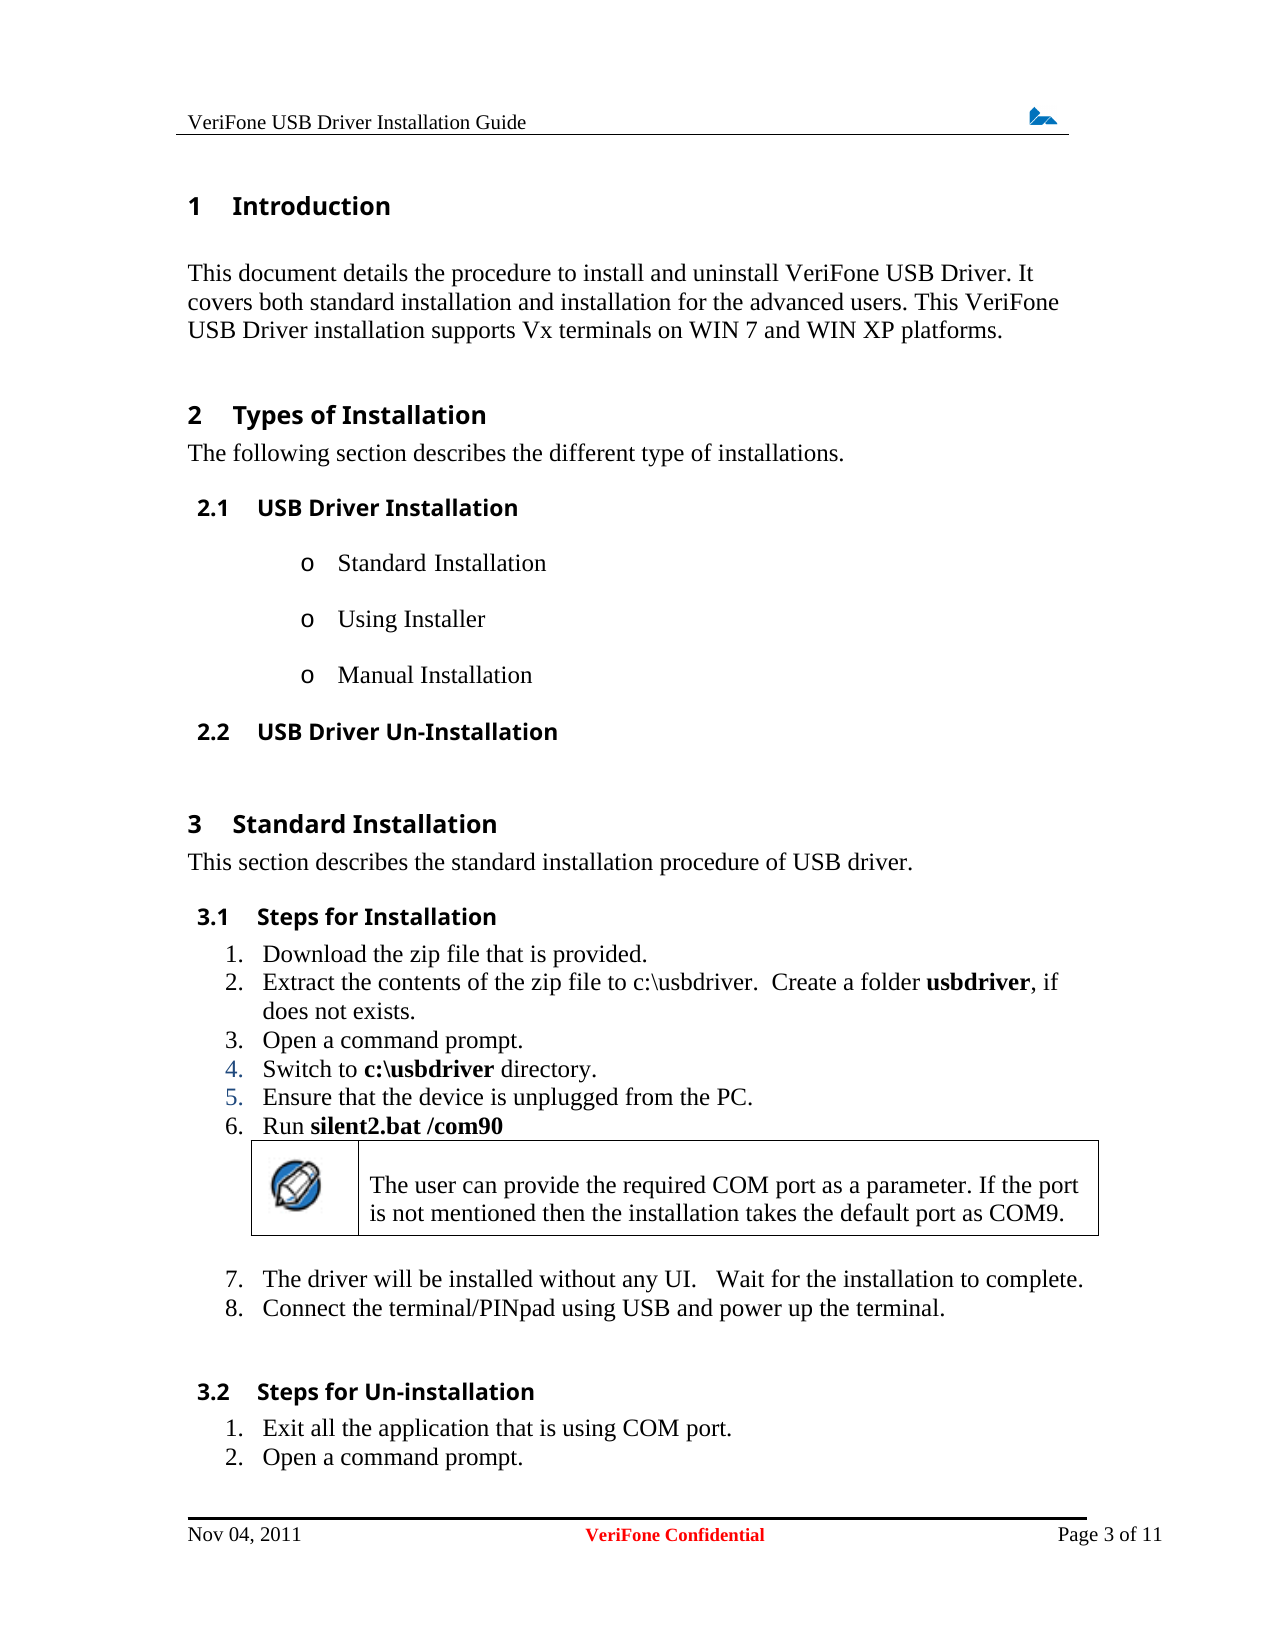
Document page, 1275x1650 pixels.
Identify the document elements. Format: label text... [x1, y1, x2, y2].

list Download the zip file that is provided. [225, 939, 1087, 967]
subtitle Introduction [187, 189, 1087, 223]
subtitle Manual Installation [300, 660, 1087, 691]
list Switch to c:\usbdriver directory. [225, 1054, 1087, 1082]
list Extract the contents of the zip file to c:\usbdriver. Create a folder usbdriver, if does not exists. [225, 967, 1087, 1025]
subtitle Standard Installation [187, 807, 1087, 841]
subtitle USB Driver Installation [197, 492, 1087, 523]
text This section describes the standard installation procedure of USB driver. [187, 847, 1087, 876]
table_header [252, 1141, 262, 1235]
list Ensure that the device is unplugged from the PC. [225, 1082, 1087, 1111]
list Exit all the application that is using COM port. [225, 1413, 1087, 1442]
subtitle Steps for Installation [197, 901, 1087, 932]
subtitle Using Installer [300, 604, 1087, 635]
list Run silent2.bat /com90 [225, 1111, 1087, 1140]
list The driver will be installed without any UI. Wait for the installation to complete. [225, 1264, 1087, 1293]
list Connect the terminal/PINpad using USB and power up the terminal. [225, 1293, 1087, 1322]
subtitle USB Driver Un-Installation [197, 716, 1087, 747]
subtitle Standard Installation [300, 548, 1087, 579]
list Open a command prompt. [225, 1442, 1087, 1471]
picture [1029, 105, 1058, 125]
table_header [343, 1141, 358, 1235]
text This document details the procedure to install and uninstall VeriFone USB Driver. It covers both standard installation and installation for the advanced users. This VeriFone USB Driver installation supports Vx terminals on WIN 7 and WIN XP platforms. [187, 258, 1087, 344]
table_header The user can provide the required COM port as a parameter. If the port is not mentioned then the installation takes the default port as COM9. [359, 1141, 1098, 1235]
subtitle Types of Installation [187, 398, 1087, 432]
text The following section describes the different type of installations. [187, 438, 1087, 467]
list Open a command prompt. [225, 1025, 1087, 1054]
subtitle Steps for Un-installation [197, 1376, 1087, 1407]
